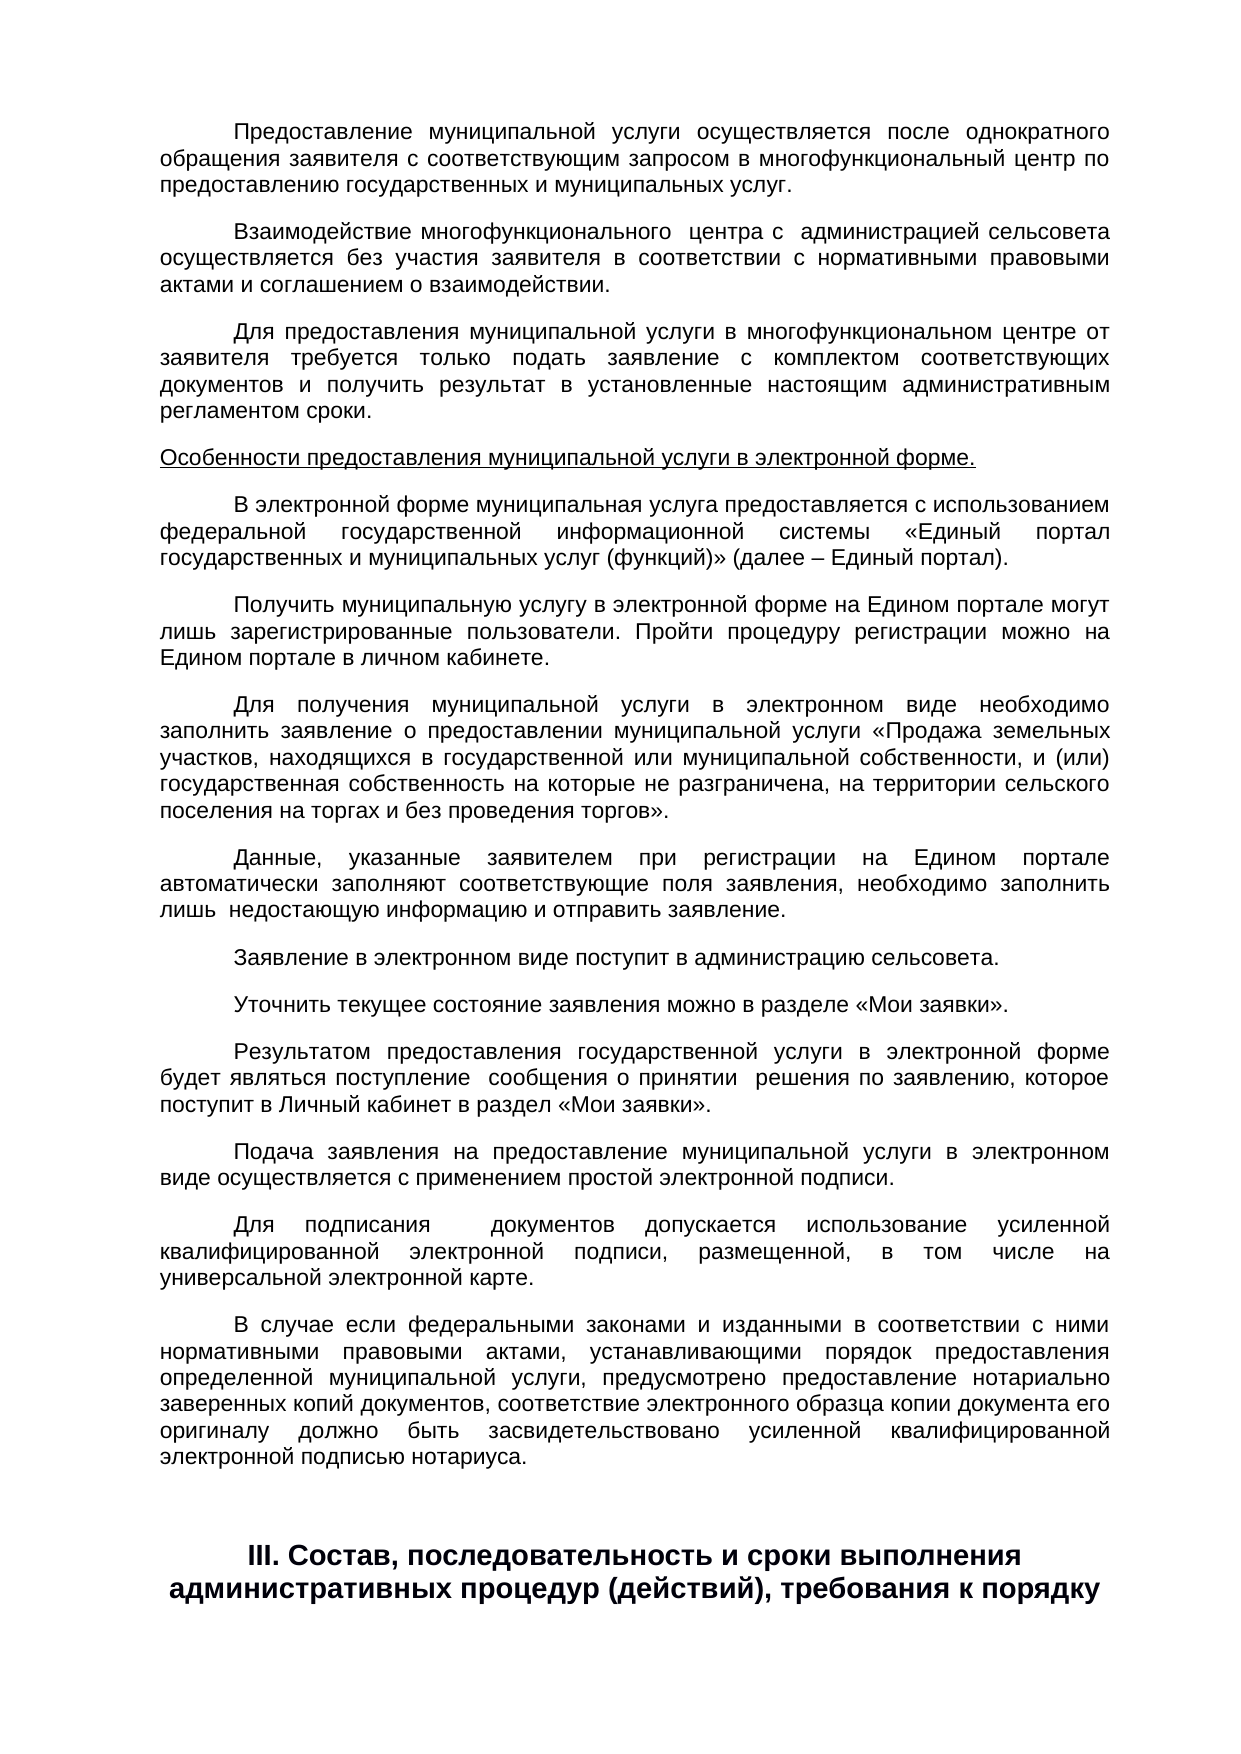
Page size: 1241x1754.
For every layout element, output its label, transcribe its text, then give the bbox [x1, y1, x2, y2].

text Подача заявления на предоставление муниципальной услуги в электронном виде осуществляется с применением простой электронной подписи. [159, 1138, 1110, 1191]
text Результатом предоставления государственной услуги в электронной форме будет являться поступление сообщения о принятии решения по заявлению, которое поступит в Личный кабинет в раздел «Мои заявки». [159, 1038, 1110, 1117]
text В случае если федеральными законами и изданными в соответствии с ними нормативными правовыми актами, устанавливающими порядок предоставления определенной муниципальной услуги, предусмотрено предоставление нотариально заверенных копий документов, соответствие электронного образца копии документа его оригиналу должно быть засвидетельствовано усиленной квалифицированной электронной подписью нотариуса. [159, 1311, 1110, 1469]
text Получить муниципальную услугу в электронной форме на Едином портале могут лишь зарегистрированные пользователи. Пройти процедуру регистрации можно на Едином портале в личном кабинете. [159, 591, 1110, 670]
text Для получения муниципальной услуги в электронном виде необходимо заполнить заявление о предоставлении муниципальной услуги «Продажа земельных участков, находящихся в государственной или муниципальной собственности, и (или) государственная собственность на которые не разграничена, на территории сельского поселения на торгах и без проведения торгов». [159, 691, 1110, 823]
text Для подписания документов допускается использование усиленной квалифицированной электронной подписи, размещенной, в том числе на универсальной электронной карте. [159, 1211, 1110, 1291]
text Для предоставления муниципальной услуги в многофункциональном центре от заявителя требуется только подать заявление с комплектом соответствующих документов и получить результат в установленные настоящим административным регламентом сроки. [159, 318, 1110, 423]
text Особенности предоставления муниципальной услуги в электронной форме. [159, 444, 1110, 471]
text В электронной форме муниципальная услуга предоставляется с использованием федеральной государственной информационной системы «Единый портал государственных и муниципальных услуг (функций)» (далее – Единый портал). [159, 491, 1110, 570]
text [159, 1537, 1110, 1604]
text Данные, указанные заявителем при регистрации на Едином портале автоматически заполняют соответствующие поля заявления, необходимо заполнить лишь недостающую информацию и отправить заявление. [159, 844, 1110, 923]
text Взаимодействие многофункционального центра с администрацией сельсовета осуществляется без участия заявителя в соответствии с нормативными правовыми актами и соглашением о взаимодействии. [159, 218, 1110, 297]
text Заявление в электронном виде поступит в администрацию сельсовета. [159, 944, 1110, 970]
text Уточнить текущее состояние заявления можно в разделе «Мои заявки». [159, 991, 1110, 1017]
text Предоставление муниципальной услуги осуществляется после однократного обращения заявителя с соответствующим запросом в многофункциональный центр по предоставлению государственных и муниципальных услуг. [159, 118, 1110, 197]
